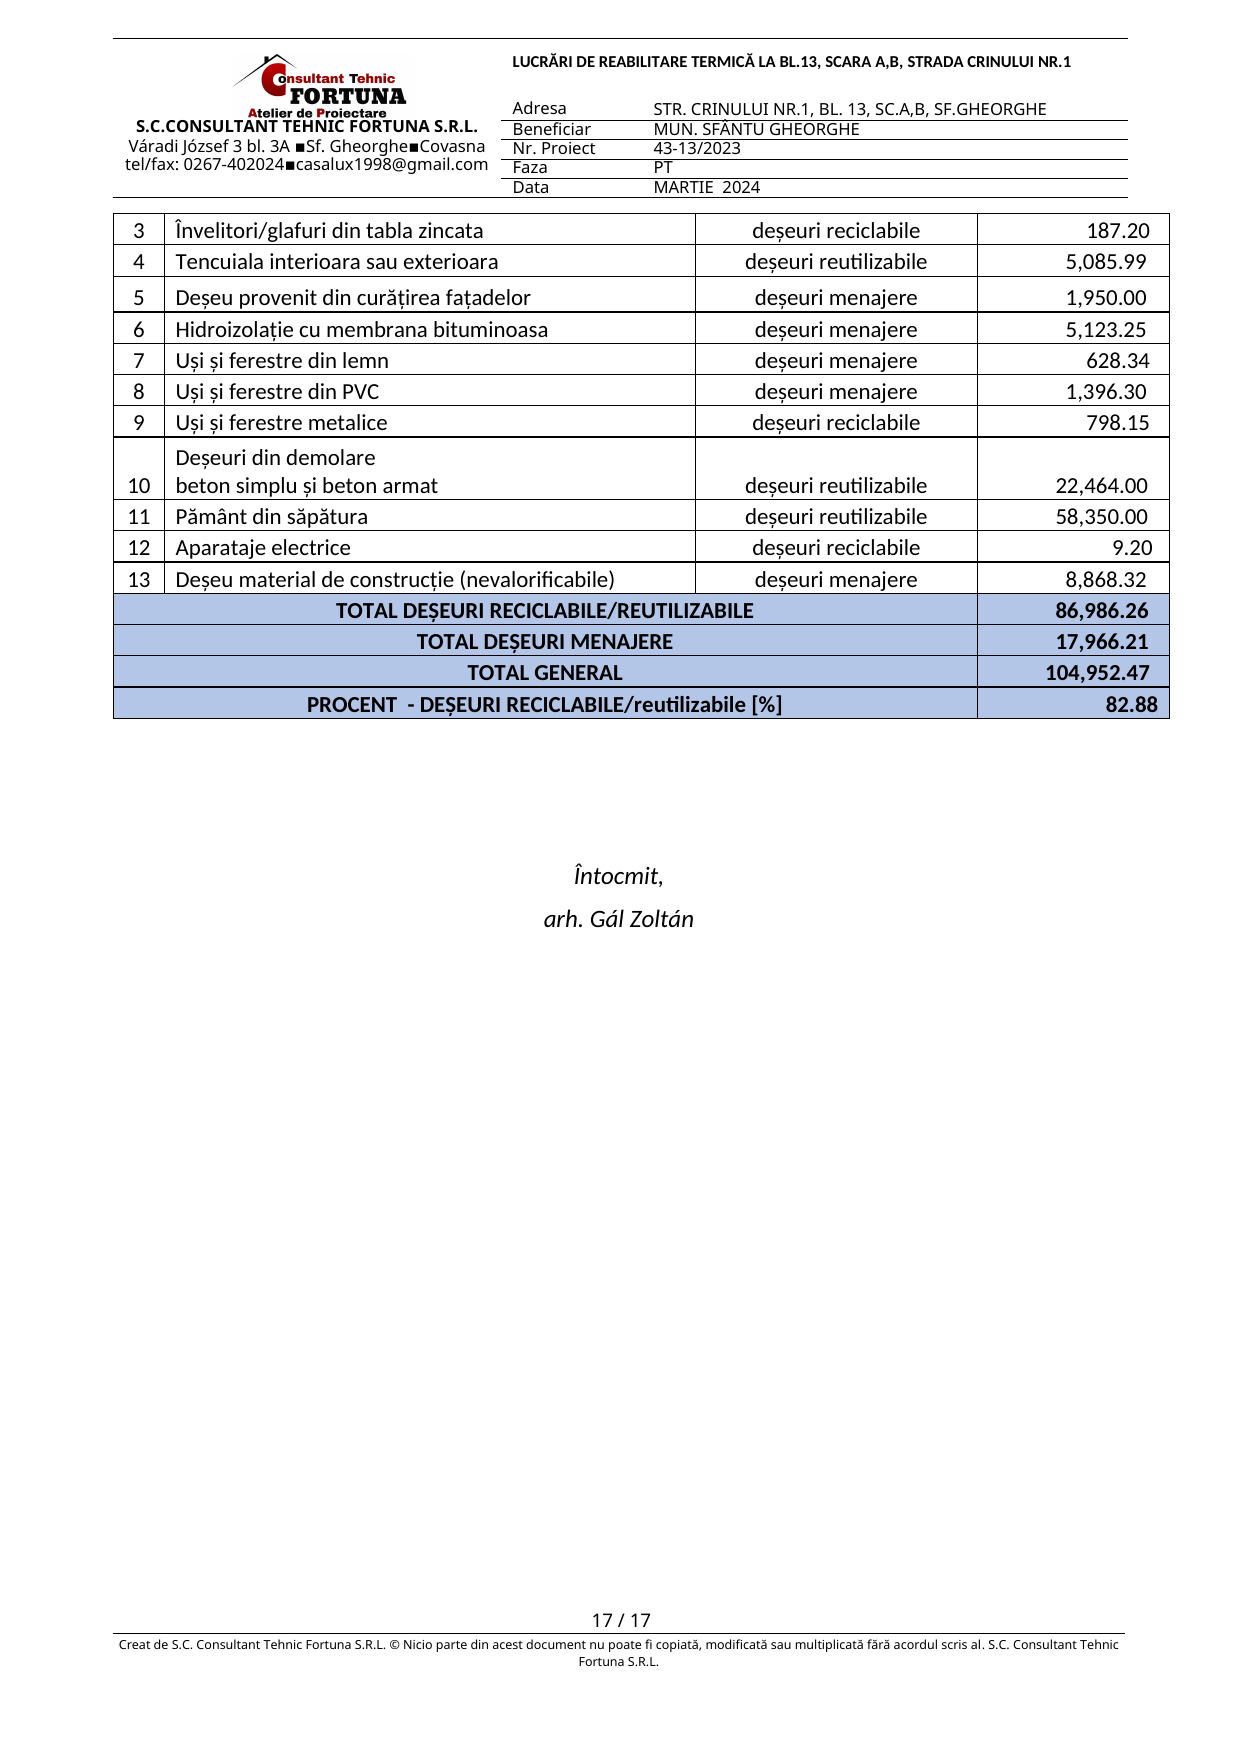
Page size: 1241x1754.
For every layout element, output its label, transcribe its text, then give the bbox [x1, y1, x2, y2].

table_cell 86,986.26 [978, 594, 1169, 624]
table_cell 5,123.25 [978, 313, 1169, 343]
text arh. Gál Zoltán [112, 903, 1128, 934]
table_cell deșeuri reciclabile [696, 214, 977, 244]
table_cell 187.20 [978, 214, 1169, 244]
table_cell deșeuri reutilizabile [696, 245, 977, 276]
table_cell deșeuri menajere [696, 344, 977, 374]
table_cell 17,966.21 [978, 625, 1169, 655]
table_cell 12 [114, 531, 164, 561]
table_cell deșeuri reciclabile [696, 531, 977, 561]
table_cell Aparataje electrice [165, 531, 695, 561]
table_cell 1,950.00 [978, 277, 1169, 311]
table_cell 798.15 [978, 406, 1169, 436]
table_cell 628.34 [978, 344, 1169, 374]
table_cell deșeuri menajere [696, 313, 977, 343]
table_cell 10 [114, 438, 164, 499]
table_cell Uşi și ferestre metalice [165, 406, 695, 436]
table_cell 3 [114, 214, 164, 244]
picture [232, 53, 414, 120]
table_cell 11 [114, 500, 164, 530]
table_cell 8 [114, 375, 164, 405]
table_cell 1,396.30 [978, 375, 1169, 405]
table_cell 82.88 [978, 688, 1169, 718]
table_cell 9 [114, 406, 164, 436]
table_cell Pământ din săpătura [165, 500, 695, 530]
text Întocmit, [112, 860, 1128, 891]
table_cell PROCENT - DEȘEURI RECICLABILE/reutilizabile [%] [114, 688, 977, 718]
table_cell Hidroizolație cu membrana bituminoasa [165, 313, 695, 343]
table_cell 5 [114, 277, 164, 311]
table_cell deșeuri reutilizabile [696, 500, 977, 530]
table_cell Deșeu provenit din curățirea fațadelor [165, 277, 695, 311]
table_cell 8,868.32 [978, 563, 1169, 593]
table_cell Deșeuri din demolare beton simplu și beton armat [165, 438, 695, 499]
table_cell Uşi și ferestre din lemn [165, 344, 695, 374]
table_cell 7 [114, 344, 164, 374]
table_cell 6 [114, 313, 164, 343]
table_cell 13 [114, 563, 164, 593]
table_cell deșeuri menajere [696, 277, 977, 311]
table_cell Uşi și ferestre din PVC [165, 375, 695, 405]
table_cell TOTAL DEȘEURI MENAJERE [114, 625, 977, 655]
table_cell Tencuiala interioara sau exterioara [165, 245, 695, 276]
table_cell Învelitori/glafuri din tabla zincata [165, 214, 695, 244]
table_cell deșeuri menajere [696, 375, 977, 405]
table_cell 58,350.00 [978, 500, 1169, 530]
table_cell 4 [114, 245, 164, 276]
table_cell TOTAL GENERAL [114, 656, 977, 686]
table_cell Deșeu material de construcție (nevalorificabile) [165, 563, 695, 593]
table_cell 22,464.00 [978, 438, 1169, 499]
table_cell deșeuri reciclabile [696, 406, 977, 436]
table_cell deșeuri reutilizabile [696, 438, 977, 499]
table_cell deșeuri menajere [696, 563, 977, 593]
table_cell 104,952.47 [978, 656, 1169, 686]
table_cell 9.20 [978, 531, 1169, 561]
table_cell TOTAL DEȘEURI RECICLABILE/REUTILIZABILE [114, 594, 977, 624]
table_cell 5,085.99 [978, 245, 1169, 276]
